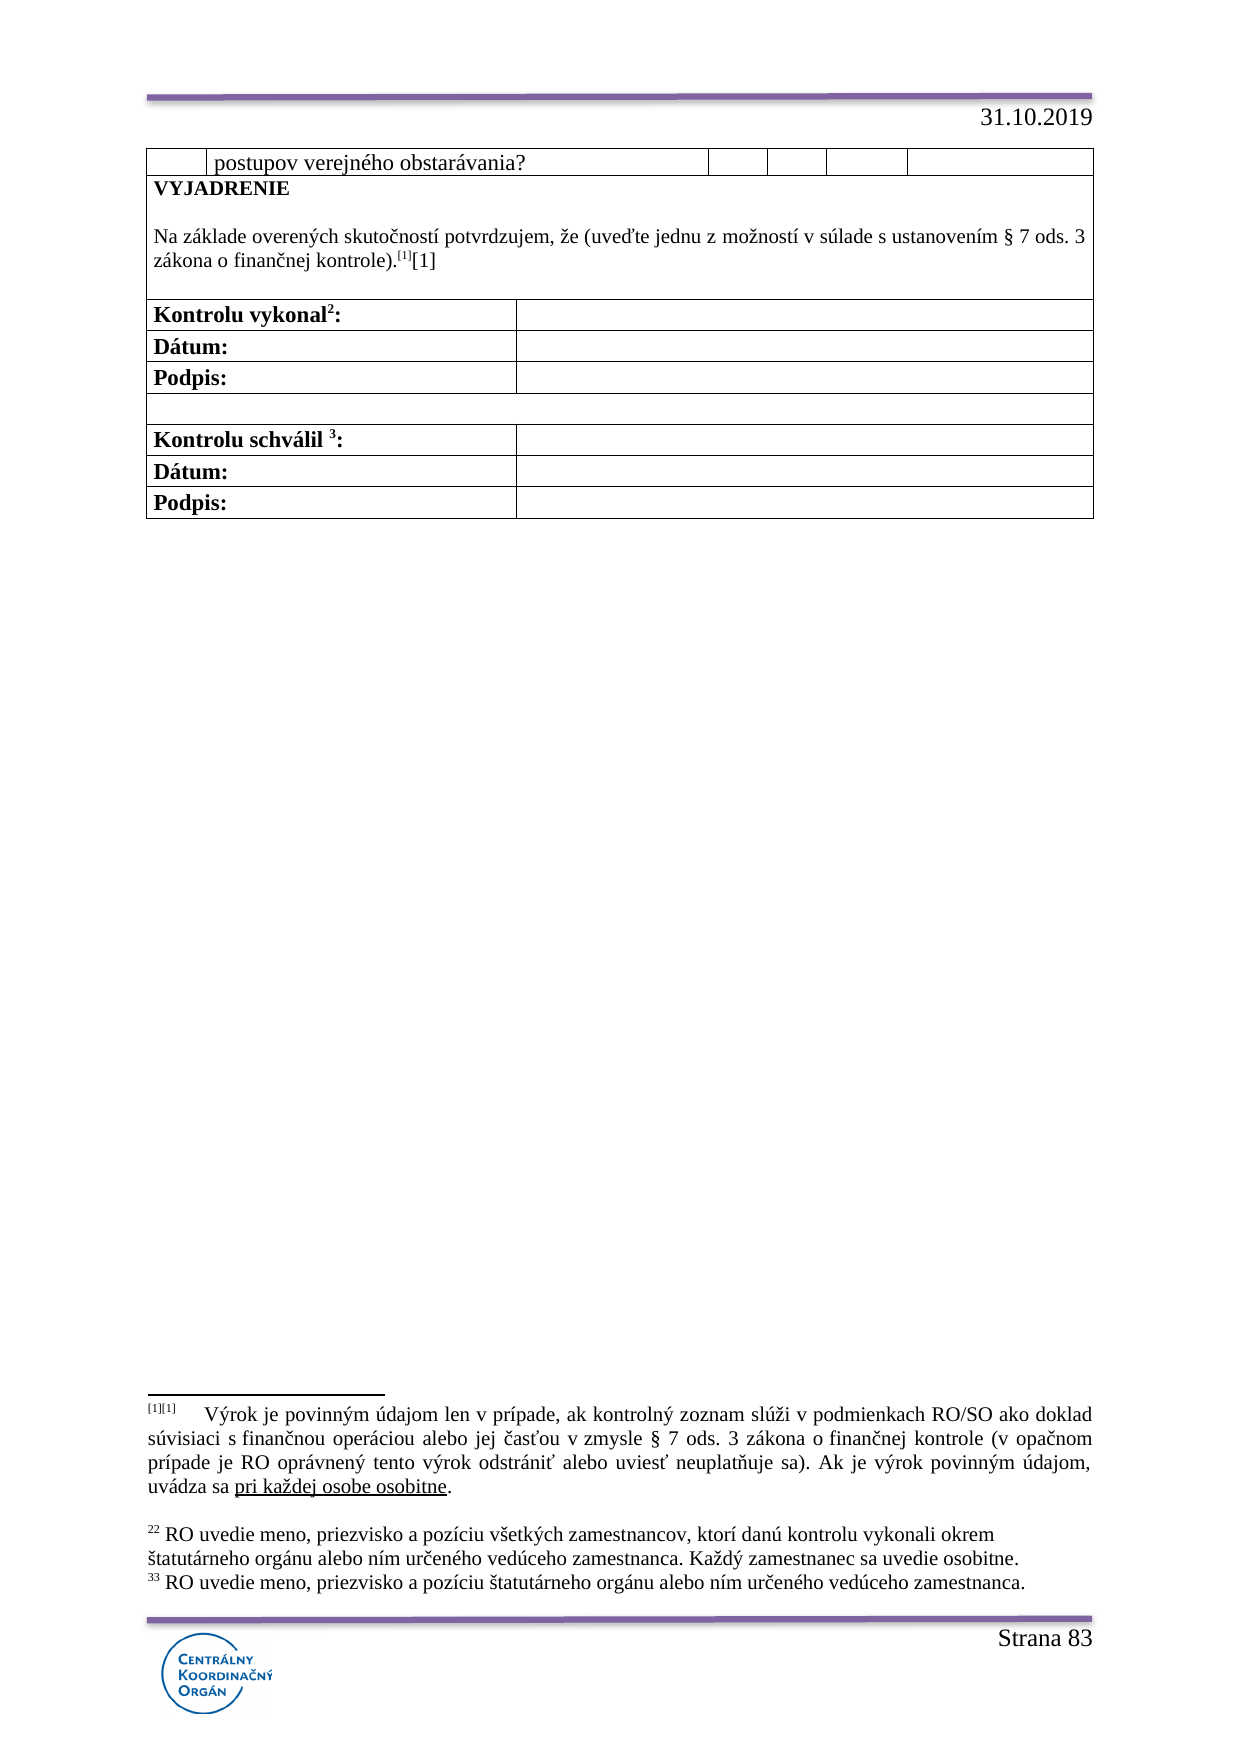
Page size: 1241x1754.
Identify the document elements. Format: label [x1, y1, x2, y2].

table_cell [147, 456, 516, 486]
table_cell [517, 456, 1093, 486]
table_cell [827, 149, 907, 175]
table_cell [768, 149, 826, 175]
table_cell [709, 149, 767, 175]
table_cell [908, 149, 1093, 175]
picture [159, 1631, 272, 1713]
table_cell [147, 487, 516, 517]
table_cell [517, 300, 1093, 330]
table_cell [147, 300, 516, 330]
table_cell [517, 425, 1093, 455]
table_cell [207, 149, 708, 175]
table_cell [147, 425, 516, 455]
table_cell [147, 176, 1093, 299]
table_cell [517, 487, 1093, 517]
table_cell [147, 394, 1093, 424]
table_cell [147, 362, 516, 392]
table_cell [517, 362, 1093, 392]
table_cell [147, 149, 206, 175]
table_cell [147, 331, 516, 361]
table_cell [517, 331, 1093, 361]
